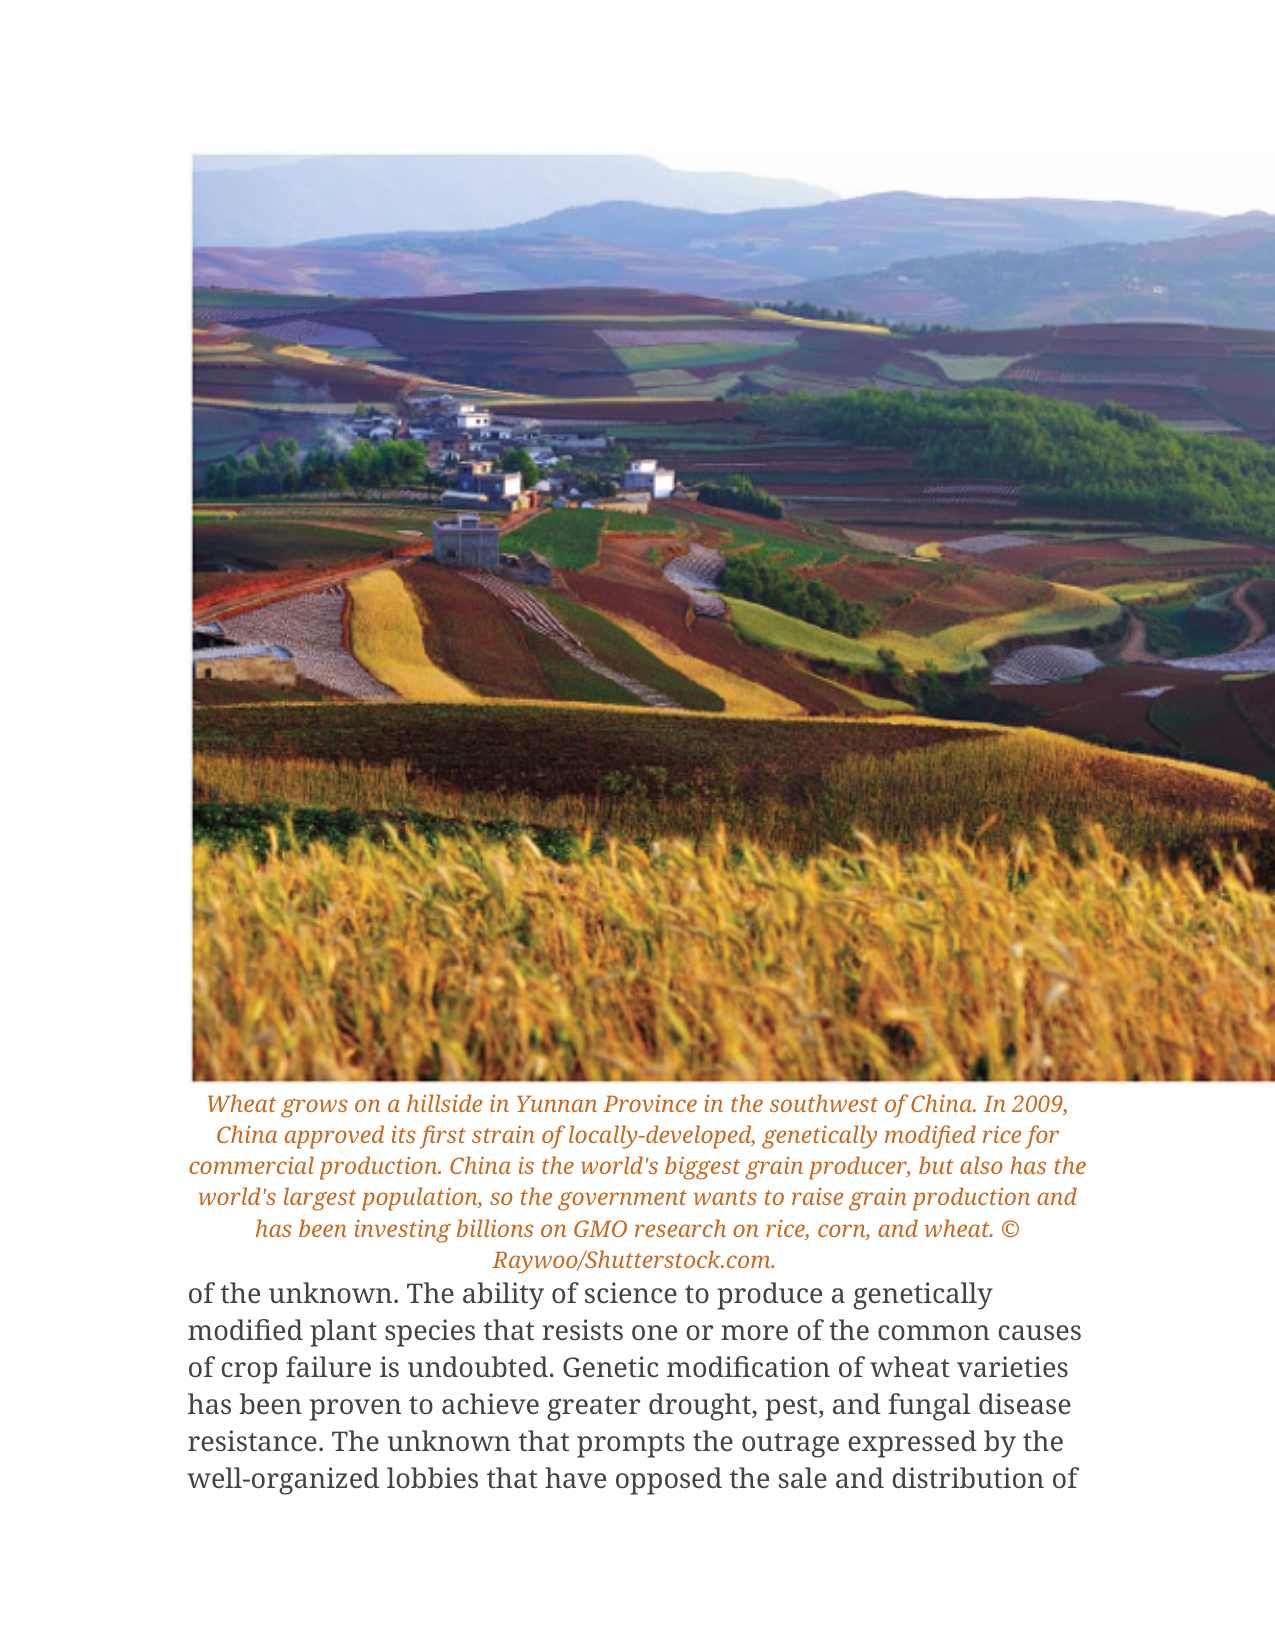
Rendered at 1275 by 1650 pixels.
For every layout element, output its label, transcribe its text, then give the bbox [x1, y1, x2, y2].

picture [187, 150, 1275, 1088]
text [187, 1275, 1087, 1496]
text Wheat grows on a hillside in Yunnan Province in the southwest of China. In 2009, China approved its first strain of locally-developed, genetically modified rice for commercial production. China is the world's biggest grain producer, but also has the world's largest population, so the government wants to raise grain production and has been investing billions on GMO research on rice, corn, and wheat. © Raywoo/Shutterstock.com. [187, 1088, 1087, 1275]
